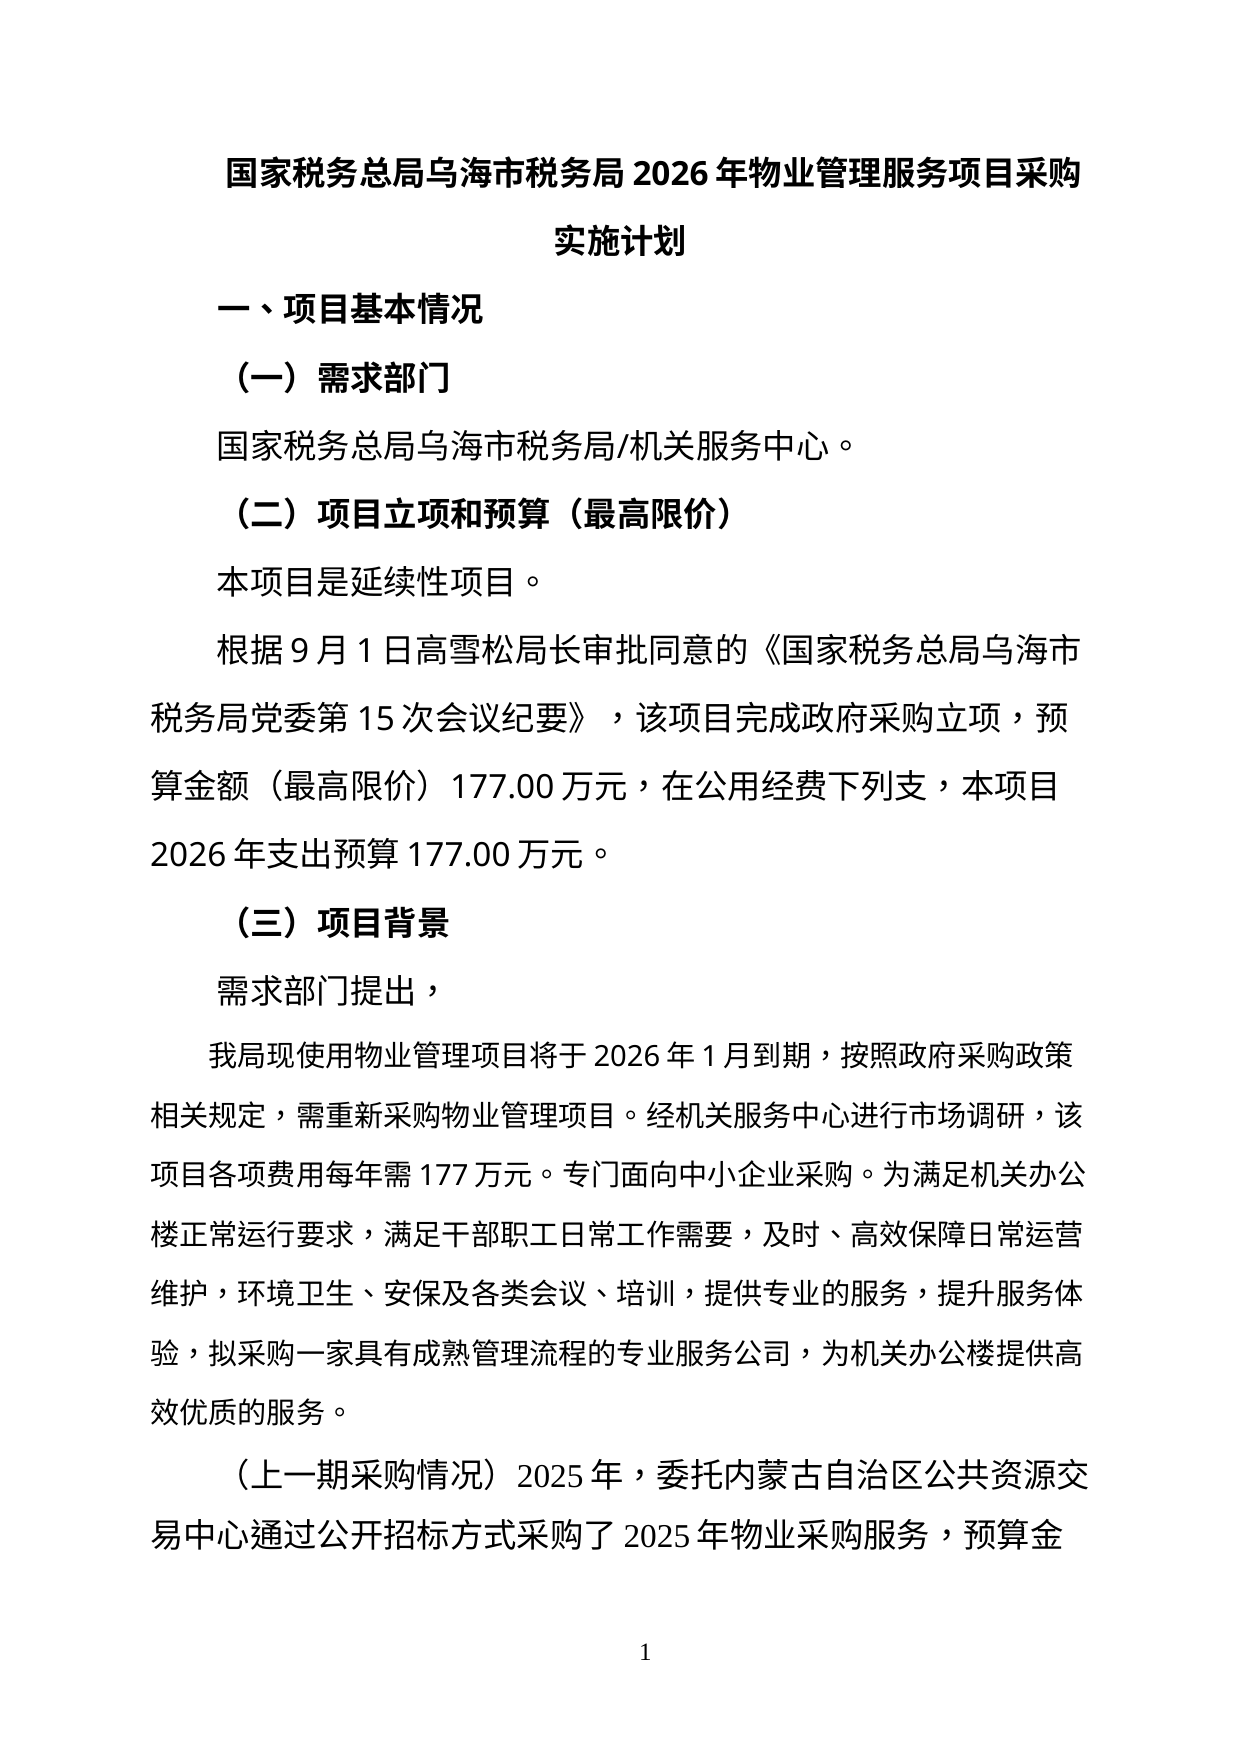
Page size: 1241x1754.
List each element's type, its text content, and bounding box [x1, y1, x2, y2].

text 需求部门提出， [150, 967, 1090, 1013]
text 根据9月1日高雪松局长审批同意的《国家税务总局乌海市税务局党委第15次会议纪要》，该项目完成政府采购立项，预算金额（最高限价）177.00万元，在公用经费下列支，本项目2026年支出预算177.00万元。 [150, 627, 1090, 877]
subtitle （三）项目背景 [150, 899, 1090, 945]
text 本项目是延续性项目。 [150, 559, 1090, 604]
subtitle 国家税务总局乌海市税务局2026年物业管理服务项目采购实施计划 [150, 150, 1090, 263]
text 我局现使用物业管理项目将于2026年1月到期，按照政府采购政策相关规定，需重新采购物业管理项目。经机关服务中心进行市场调研，该项目各项费用每年需177万元。专门面向中小企业采购。为满足机关办公楼正常运行要求，满足干部职工日常工作需要，及时、高效保障日常运营维护，环境卫生、安保及各类会议、培训，提供专业的服务，提升服务体验，拟采购一家具有成熟管理流程的专业服务公司，为机关办公楼提供高效优质的服务。 [150, 1036, 1090, 1432]
subtitle 一、项目基本情况 [150, 286, 1090, 332]
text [150, 1452, 1090, 1555]
text 国家税务总局乌海市税务局/机关服务中心。 [150, 422, 1090, 468]
subtitle （一）需求部门 [150, 354, 1090, 400]
subtitle （二）项目立项和预算（最高限价） [150, 491, 1090, 536]
